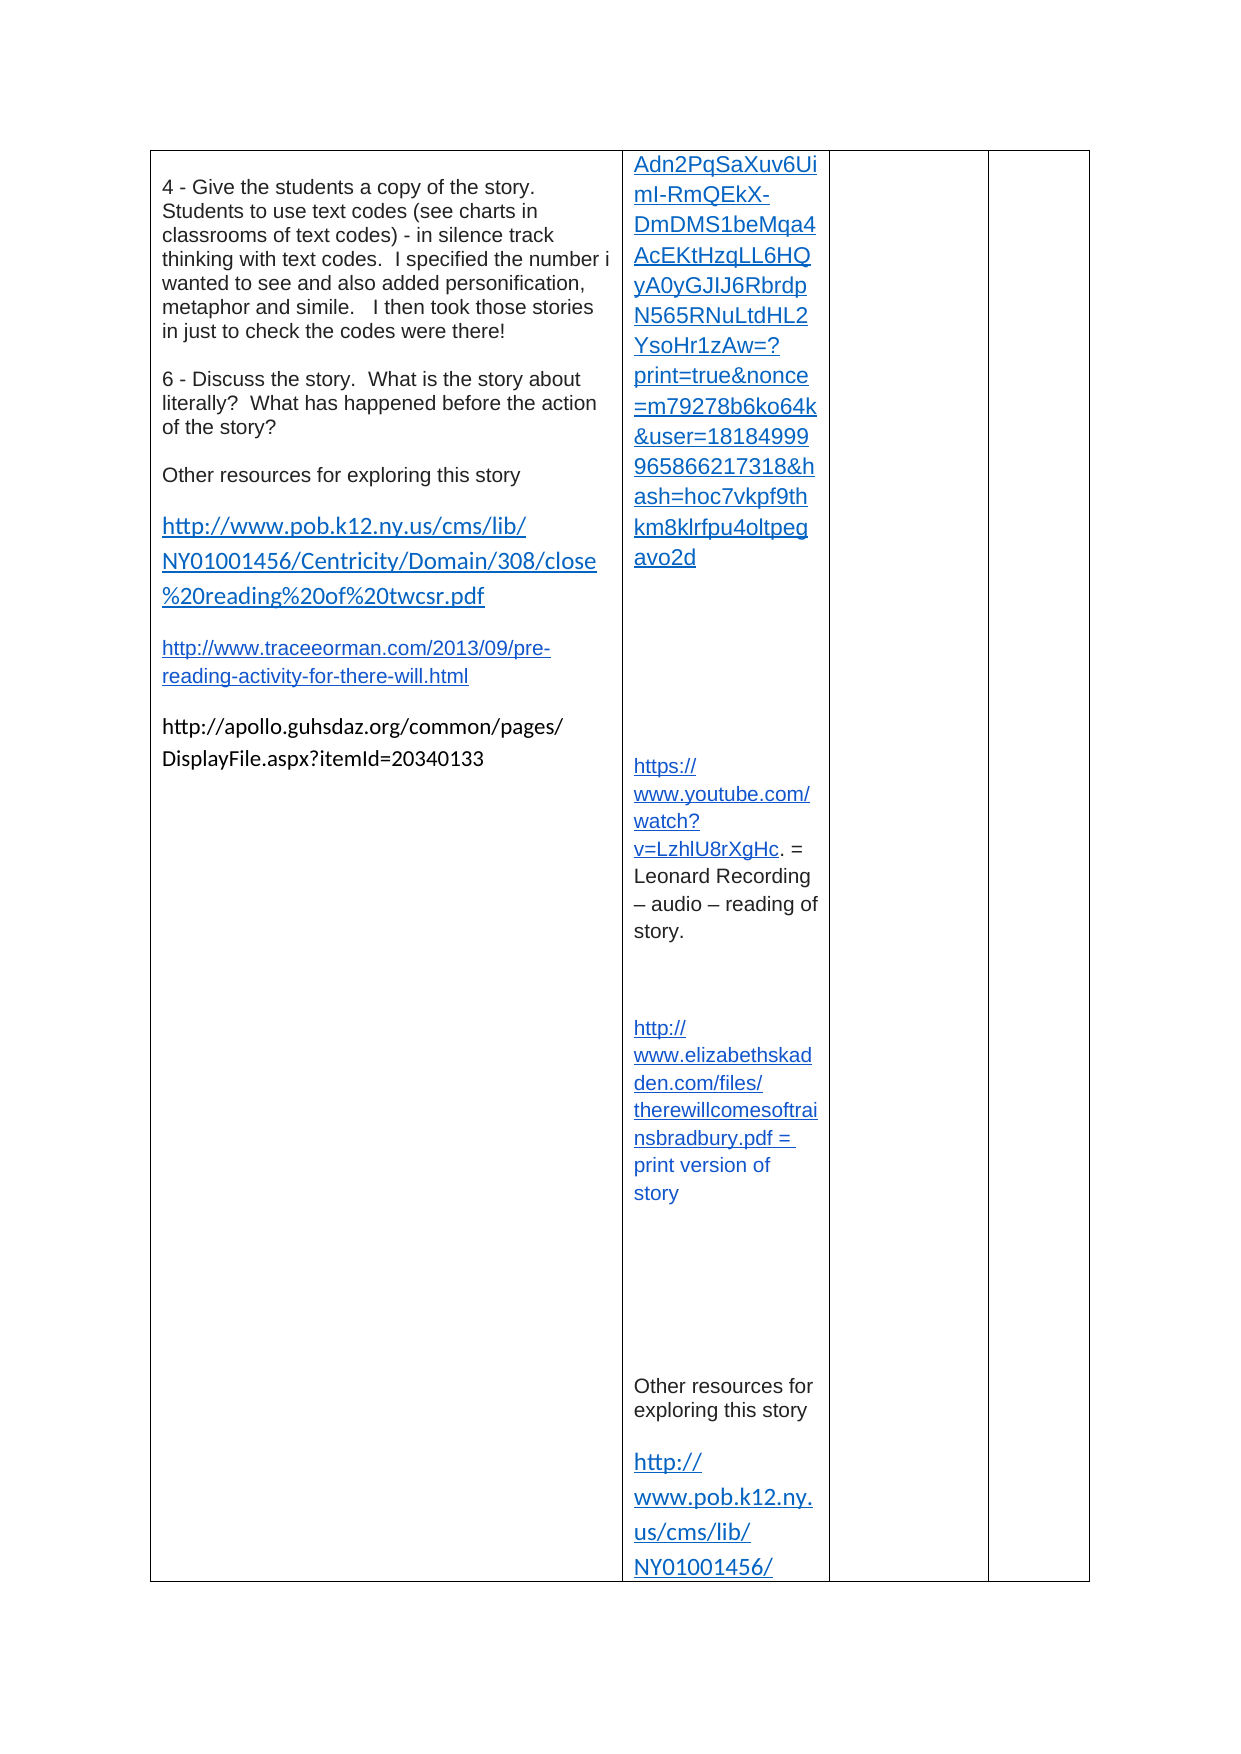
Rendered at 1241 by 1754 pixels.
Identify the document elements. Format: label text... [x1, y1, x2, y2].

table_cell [830, 151, 988, 1581]
table_cell F [989, 151, 1089, 1581]
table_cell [623, 151, 829, 1581]
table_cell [151, 151, 622, 1581]
